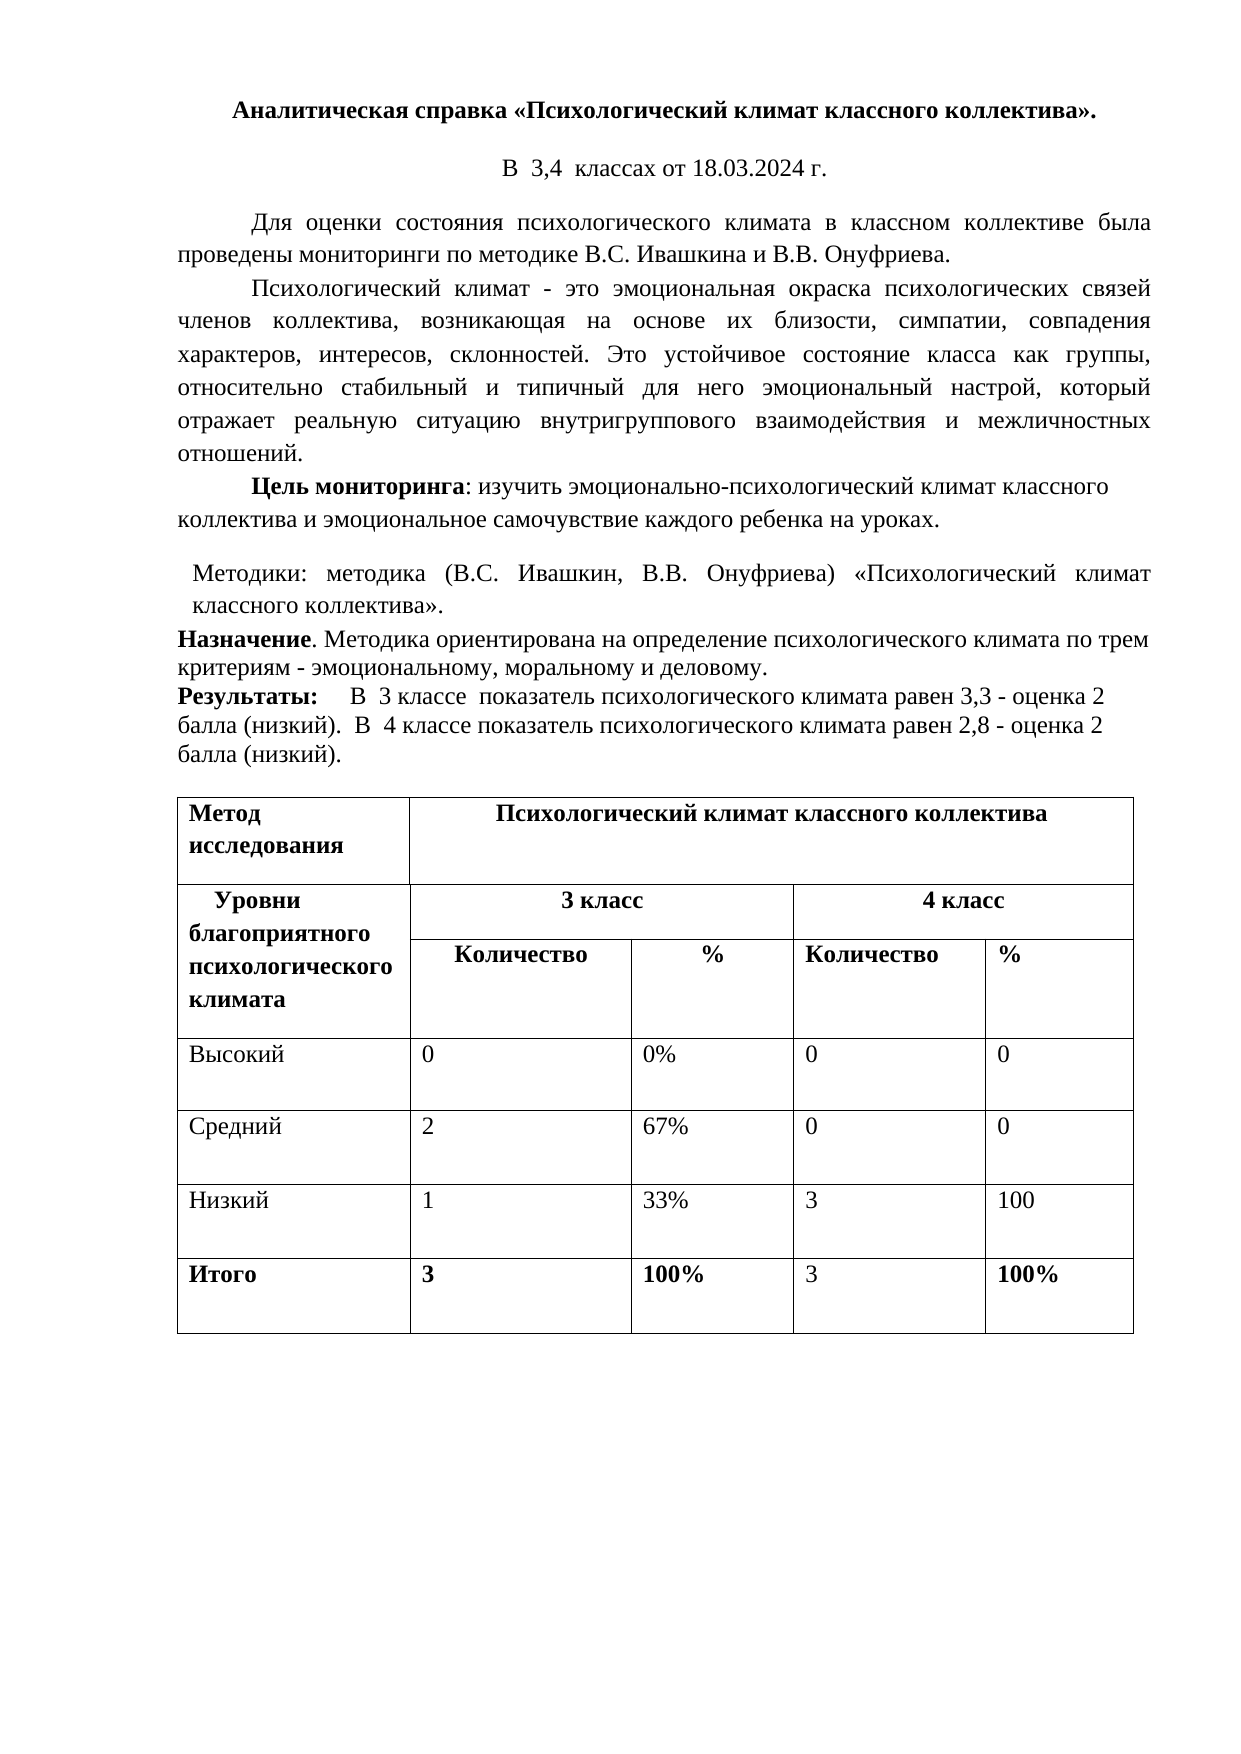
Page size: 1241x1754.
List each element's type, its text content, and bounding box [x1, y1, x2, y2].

text Для оценки состояния психологического климата в классном коллективе была проведены мониторинги по методике В.С. Ивашкина и В.В. Онуфриева. [177, 207, 1152, 268]
text Назначение. Методика ориентирована на определение психологического климата по трем критериям - эмоциональному, моральному и деловому. [177, 624, 1152, 681]
table_cell % [632, 940, 793, 1038]
table_cell Количество [411, 940, 631, 1038]
table_cell 3 [794, 1259, 985, 1332]
table_header Метод исследования [178, 798, 409, 884]
table_cell Количество [794, 940, 985, 1038]
table_cell 0 [986, 1111, 1133, 1184]
text Психологический климат - это эмоциональная окраска психологических связей членов коллектива, возникающая на основе их близости, симпатии, совпадения характеров, интересов, склонностей. Это устойчивое состояние класса как группы, относительно стабильный и типичный для него эмоциональный настрой, который отражает реальную ситуацию внутригруппового взаимодействия и межличностных отношений. [177, 273, 1152, 466]
table_cell 2 [411, 1111, 631, 1184]
table_cell Низкий [178, 1185, 410, 1258]
table_cell Уровни благоприятного психологического климата [178, 885, 410, 1038]
text Цель мониторинга: изучить эмоционально-психологический климат классного коллектива и эмоциональное самочувствие каждого ребенка на уроках. [177, 471, 1152, 532]
table_cell 0% [632, 1039, 793, 1110]
table_cell 0 [794, 1111, 985, 1184]
table_cell % [986, 940, 1133, 1038]
table_cell 3 [794, 1185, 985, 1258]
table_cell Высокий [178, 1039, 410, 1110]
table_cell 4 класс [794, 885, 1133, 938]
subtitle Аналитическая справка «Психологический климат классного коллектива». [177, 95, 1152, 123]
table_cell 0 [794, 1039, 985, 1110]
table_header Психологический климат классного коллектива [410, 798, 1133, 884]
table_cell 100% [986, 1259, 1133, 1332]
table_cell Итого [178, 1259, 410, 1332]
table_cell 3 класс [411, 885, 793, 938]
table_cell 1 [411, 1185, 631, 1258]
text Методики: методика (В.С. Ивашкин, В.В. Онуфриева) «Психологический климат классного коллектива». [192, 558, 1152, 619]
table_cell 0 [986, 1039, 1133, 1110]
table_cell 100 [986, 1185, 1133, 1258]
table_cell 3 [411, 1259, 631, 1332]
table_cell 0 [411, 1039, 631, 1110]
text Результаты: В 3 классе показатель психологического климата равен 3,3 - оценка 2 балла (низкий). В 4 классе показатель психологического климата равен 2,8 - оценка 2 балла (низкий). [177, 681, 1152, 767]
table_cell 67% [632, 1111, 793, 1184]
table_cell 100% [632, 1259, 793, 1332]
table_cell 33% [632, 1185, 793, 1258]
text В 3,4 классах от 18.03.2024 г. [177, 153, 1152, 181]
table_cell Средний [178, 1111, 410, 1184]
